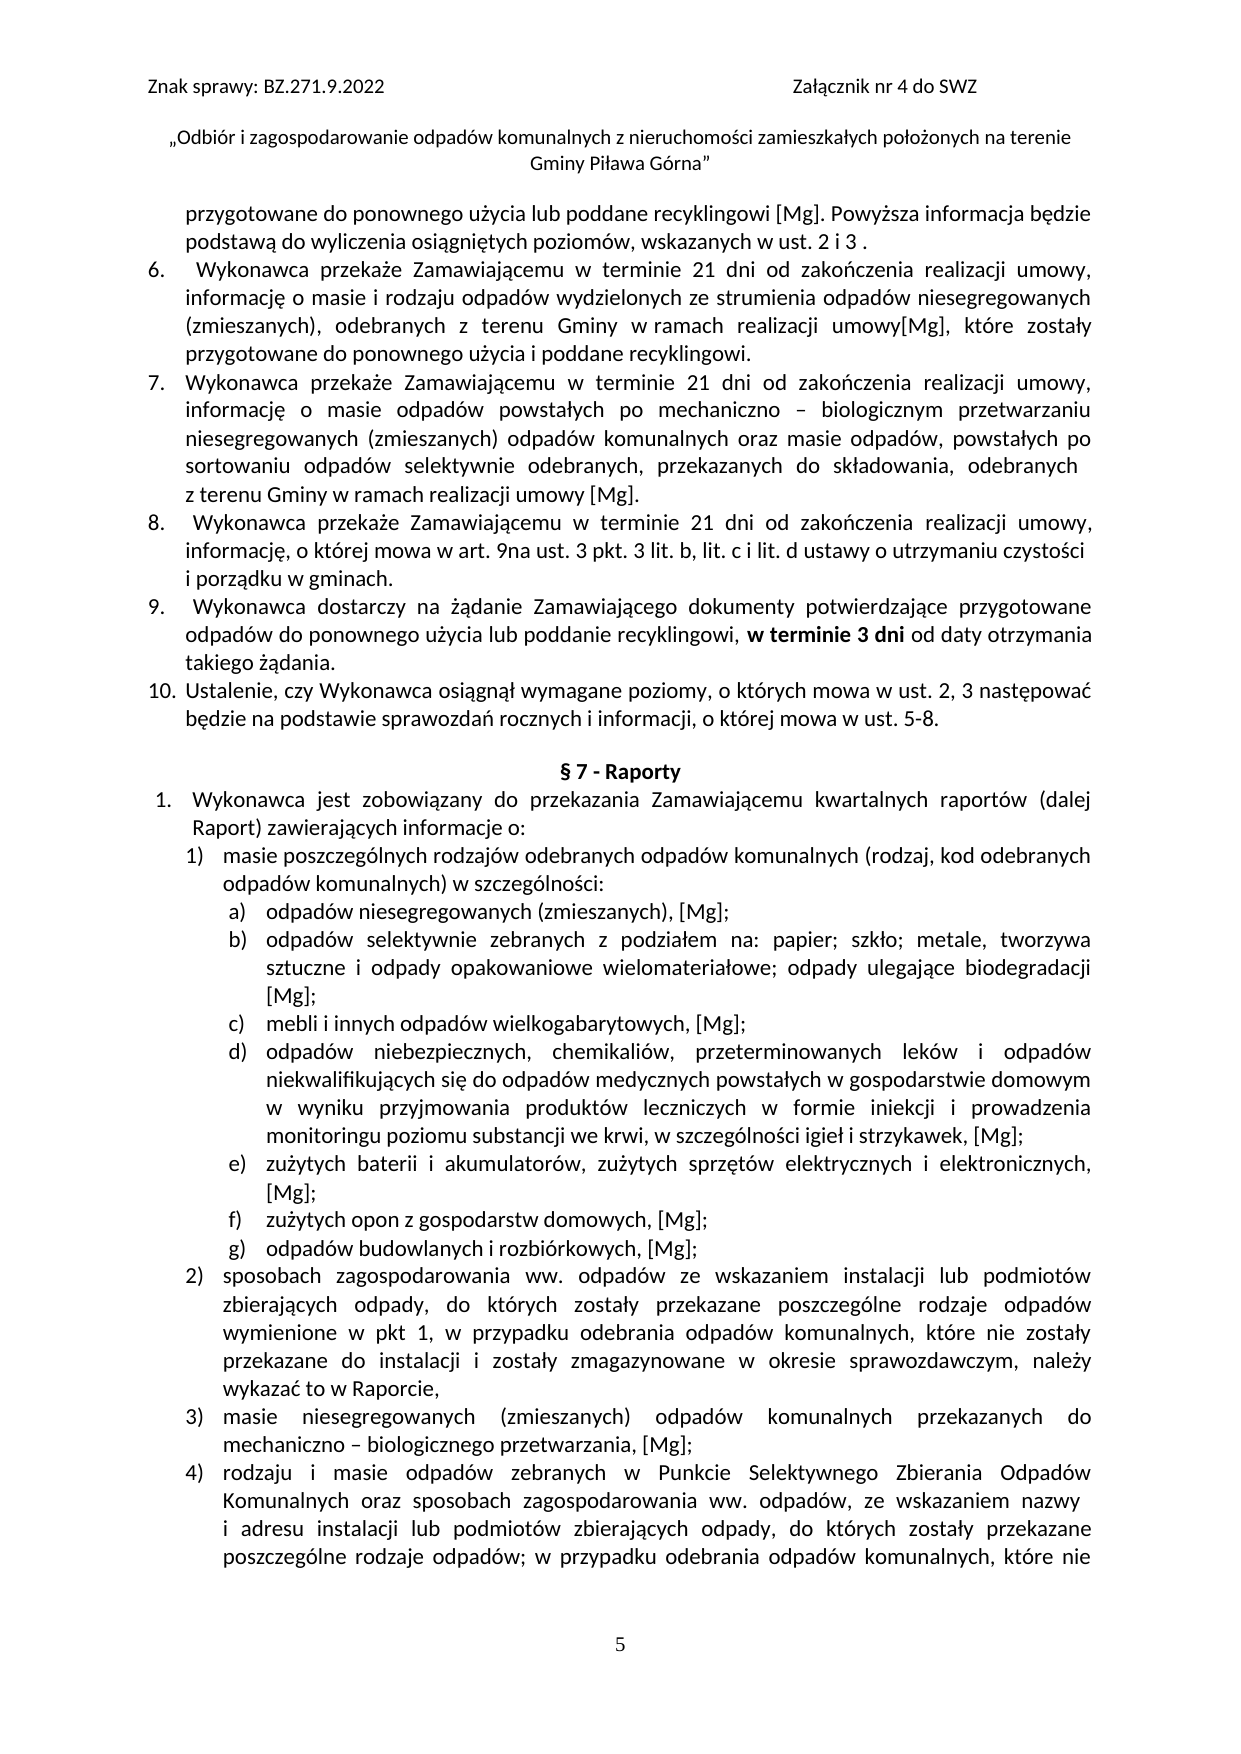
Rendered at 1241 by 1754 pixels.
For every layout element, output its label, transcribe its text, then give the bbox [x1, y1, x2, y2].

list Wykonawca przekaże Zamawiającemu w terminie 21 dni od zakończenia realizacji umowy, informację o masie i rodzaju odpadów wydzielonych ze strumienia odpadów niesegregowanych (zmieszanych), odebranych z terenu Gminy w ramach realizacji umowy[Mg], które zostały przygotowane do ponownego użycia i poddane recyklingowi. [148, 256, 1093, 368]
list Wykonawca jest zobowiązany do przekazania Zamawiającemu kwartalnych raportów (dalej Raport) zawierających informacje o: [154, 785, 1093, 841]
list Ustalenie, czy Wykonawca osiągnął wymagane poziomy, o których mowa w ust. 2, 3 następować będzie na podstawie sprawozdań rocznych i informacji, o której mowa w ust. 5-8. [148, 676, 1093, 732]
list zużytych baterii i akumulatorów, zużytych sprzętów elektrycznych i elektronicznych, [Mg]; [228, 1149, 1093, 1206]
text § 7 - Raporty [148, 757, 1093, 785]
list masie niesegregowanych (zmieszanych) odpadów komunalnych przekazanych do mechaniczno – biologicznego przetwarzania, [Mg]; [185, 1402, 1093, 1458]
list odpadów niebezpiecznych, chemikaliów, przeterminowanych leków i odpadów niekwalifikujących się do odpadów medycznych powstałych w gospodarstwie domowym w wyniku przyjmowania produktów leczniczych w formie iniekcji i prowadzenia monitoringu poziomu substancji we krwi, w szczególności igieł i strzykawek, [Mg]; [228, 1037, 1093, 1149]
list odpadów niesegregowanych (zmieszanych), [Mg]; [228, 897, 1093, 925]
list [148, 199, 1093, 256]
list sposobach zagospodarowania ww. odpadów ze wskazaniem instalacji lub podmiotów zbierających odpady, do których zostały przekazane poszczególne rodzaje odpadów wymienione w pkt 1, w przypadku odebrania odpadów komunalnych, które nie zostały przekazane do instalacji i zostały zmagazynowane w okresie sprawozdawczym, należy wykazać to w Raporcie, [185, 1262, 1093, 1402]
list Wykonawca dostarczy na żądanie Zamawiającego dokumenty potwierdzające przygotowane odpadów do ponownego użycia lub poddanie recyklingowi, w terminie 3 dni od daty otrzymania takiego żądania. [148, 592, 1093, 676]
list masie poszczególnych rodzajów odebranych odpadów komunalnych (rodzaj, kod odebranych odpadów komunalnych) w szczególności: [185, 841, 1093, 897]
list Wykonawca przekaże Zamawiającemu w terminie 21 dni od zakończenia realizacji umowy, informację o masie odpadów powstałych po mechaniczno – biologicznym przetwarzaniu niesegregowanych (zmieszanych) odpadów komunalnych oraz masie odpadów, powstałych po sortowaniu odpadów selektywnie odebranych, przekazanych do składowania, odebranych z terenu Gminy w ramach realizacji umowy [Mg]. [148, 368, 1093, 508]
list odpadów selektywnie zebranych z podziałem na: papier; szkło; metale, tworzywa sztuczne i odpady opakowaniowe wielomateriałowe; odpady ulegające biodegradacji [Mg]; [228, 925, 1093, 1009]
list Wykonawca przekaże Zamawiającemu w terminie 21 dni od zakończenia realizacji umowy, informację, o której mowa w art. 9na ust. 3 pkt. 3 lit. b, lit. c i lit. d ustawy o utrzymaniu czystości i porządku w gminach. [148, 508, 1093, 592]
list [185, 1458, 1093, 1570]
list odpadów budowlanych i rozbiórkowych, [Mg]; [228, 1234, 1093, 1262]
list zużytych opon z gospodarstw domowych, [Mg]; [228, 1206, 1093, 1234]
list mebli i innych odpadów wielkogabarytowych, [Mg]; [228, 1009, 1093, 1037]
